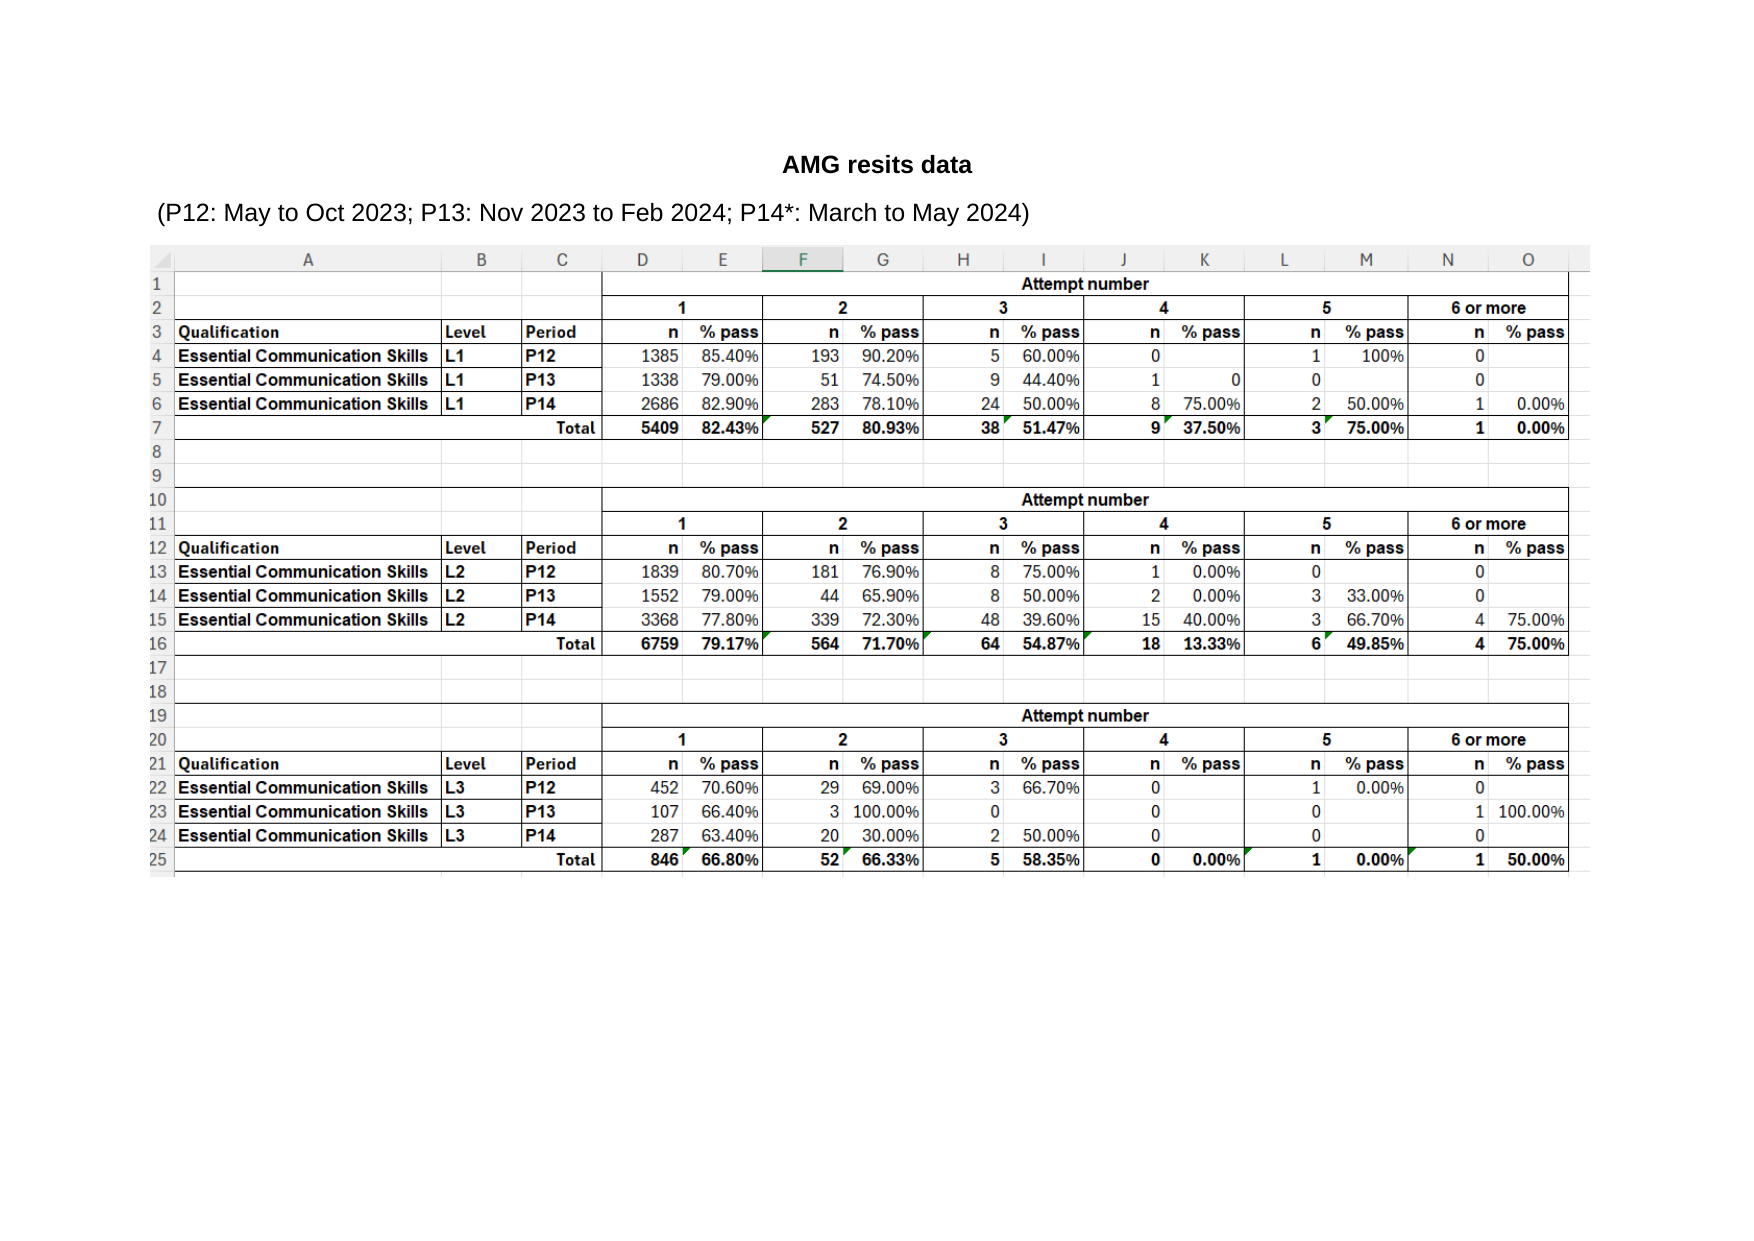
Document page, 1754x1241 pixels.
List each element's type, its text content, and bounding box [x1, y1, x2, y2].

text (P12: May to Oct 2023; P13: Nov 2023 to Feb 2024; P14*: March to May 2024) [150, 198, 1604, 226]
picture [150, 245, 1591, 877]
text AMG resits data [150, 150, 1604, 179]
